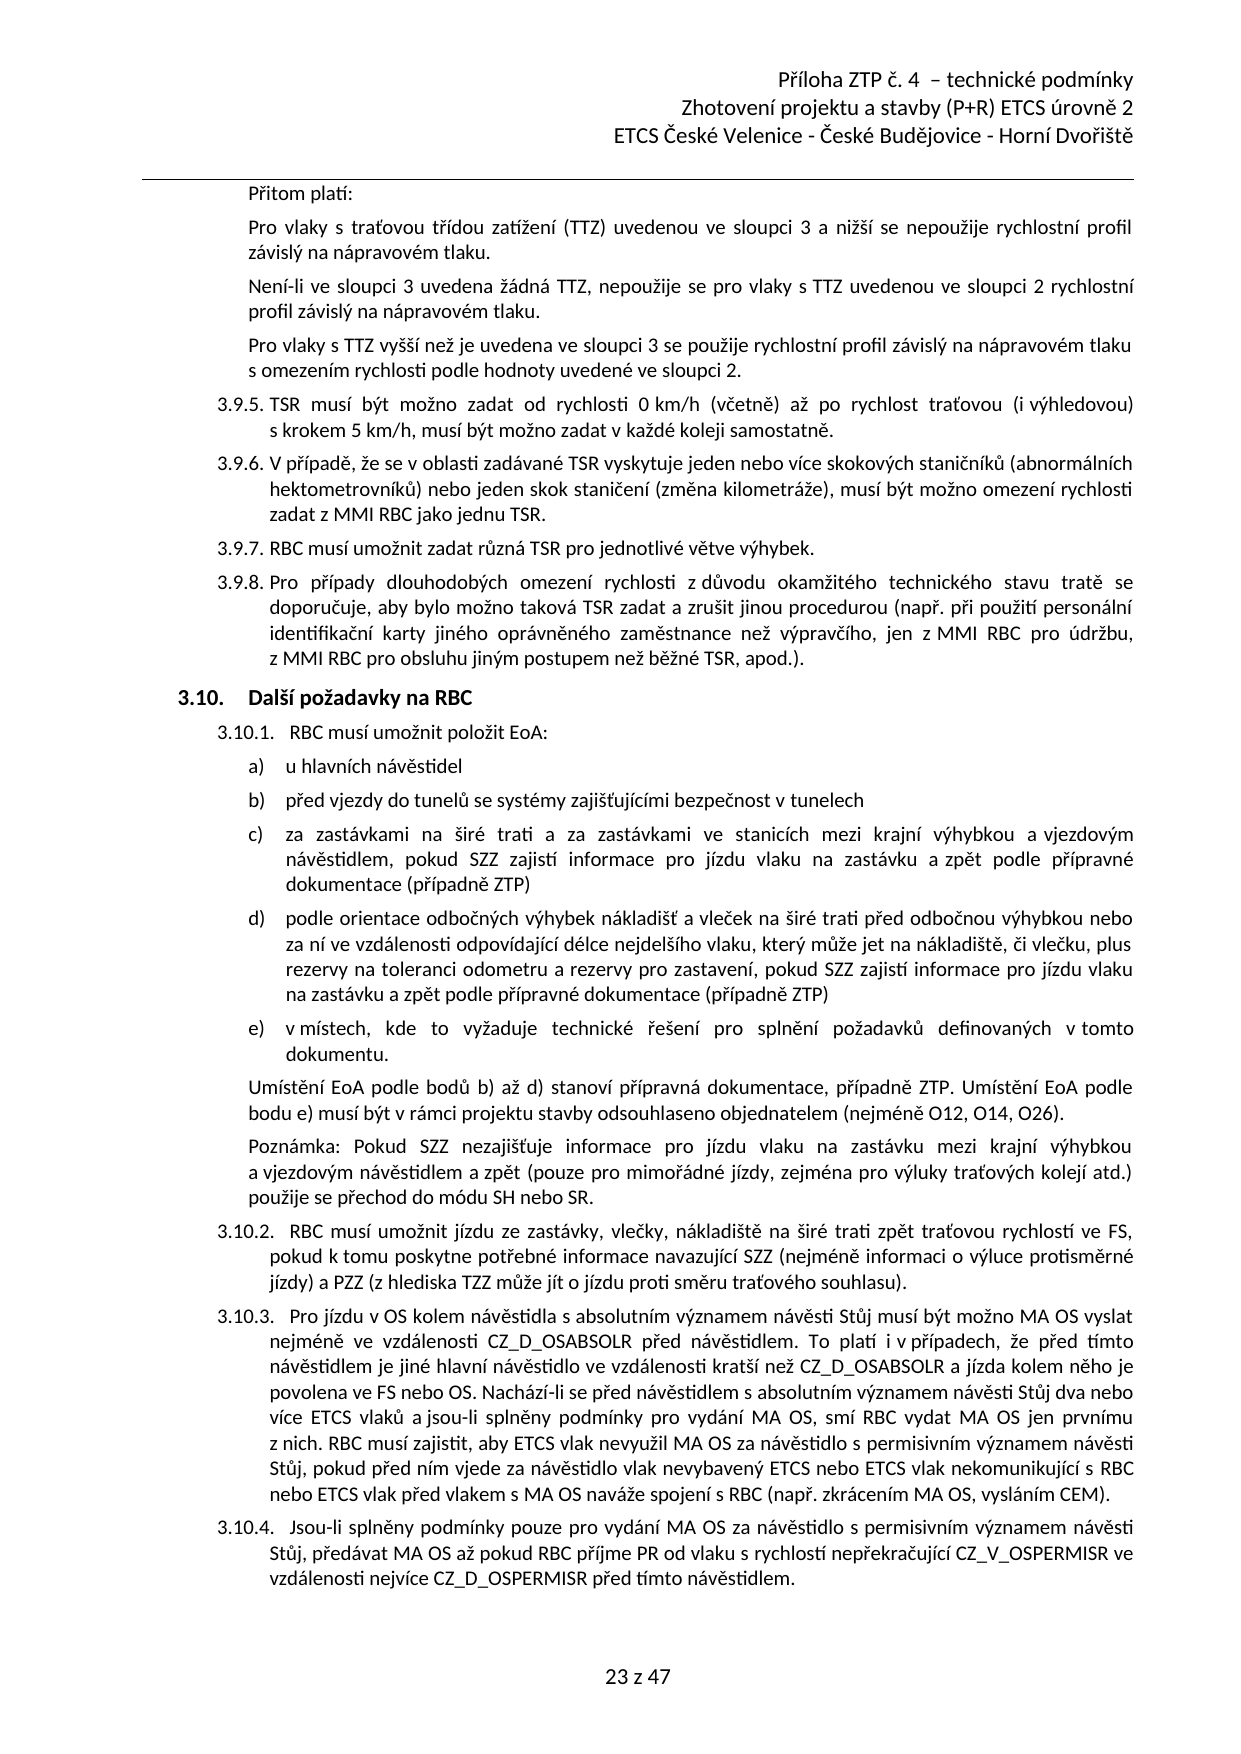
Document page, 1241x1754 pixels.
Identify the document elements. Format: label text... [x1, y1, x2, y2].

text Přitom platí: [248, 180, 1134, 206]
text podle orientace odbočných výhybek nákladišť a vleček na širé trati před odbočnou výhybkou nebo za ní ve vzdálenosti odpovídající délce nejdelšího vlaku, který může jet na nákladiště, či vlečku, plus rezervy na toleranci odometru a rezervy pro zastavení, pokud SZZ zajistí informace pro jízdu vlaku na zastávku a zpět podle přípravné dokumentace (případně ZTP) [248, 905, 1134, 1007]
text v místech, kde to vyžaduje technické řešení pro splnění požadavků definovaných v tomto dokumentu. [248, 1015, 1134, 1066]
text Pro případy dlouhodobých omezení rychlosti z důvodu okamžitého technického stavu tratě se doporučuje, aby bylo možno taková TSR zadat a zrušit jinou procedurou (např. při použití personální identifikační karty jiného oprávněného zaměstnance než výpravčího, jen z MMI RBC pro údržbu, z MMI RBC pro obsluhu jiným postupem než běžné TSR, apod.). [217, 569, 1134, 671]
text Další požadavky na RBC [177, 683, 1134, 711]
text V případě, že se v oblasti zadávané TSR vyskytuje jeden nebo více skokových staničníků (abnormálních hektometrovníků) nebo jeden skok staničení (změna kilometráže), musí být možno omezení rychlosti zadat z MMI RBC jako jednu TSR. [217, 451, 1134, 527]
text Poznámka: Pokud SZZ nezajišťuje informace pro jízdu vlaku na zastávku mezi krajní výhybkou a vjezdovým návěstidlem a zpět (pouze pro mimořádné jízdy, zejména pro výluky traťových kolejí atd.) použije se přechod do módu SH nebo SR. [248, 1134, 1134, 1210]
text Jsou-li splněny podmínky pouze pro vydání MA OS za návěstidlo s permisivním významem návěsti Stůj, předávat MA OS až pokud RBC příjme PR od vlaku s rychlostí nepřekračující CZ_V_OSPERMISR ve vzdálenosti nejvíce CZ_D_OSPERMISR před tímto návěstidlem. [217, 1514, 1134, 1591]
text před vjezdy do tunelů se systémy zajišťujícími bezpečnost v tunelech [248, 787, 1134, 812]
text za zastávkami na širé trati a za zastávkami ve stanicích mezi krajní výhybkou a vjezdovým návěstidlem, pokud SZZ zajistí informace pro jízdu vlaku na zastávku a zpět podle přípravné dokumentace (případně ZTP) [248, 821, 1134, 897]
text RBC musí umožnit zadat různá TSR pro jednotlivé větve výhybek. [217, 535, 1134, 561]
list u hlavních návěstidel [248, 753, 1134, 779]
text Pro jízdu v OS kolem návěstidla s absolutním významem návěsti Stůj musí být možno MA OS vyslat nejméně ve vzdálenosti CZ_D_OSABSOLR před návěstidlem. To platí i v případech, že před tímto návěstidlem je jiné hlavní návěstidlo ve vzdálenosti kratší než CZ_D_OSABSOLR a jízda kolem něho je povolena ve FS nebo OS. Nachází-li se před návěstidlem s absolutním významem návěsti Stůj dva nebo více ETCS vlaků a jsou-li splněny podmínky pro vydání MA OS, smí RBC vydat MA OS jen prvnímu z nich. RBC musí zajistit, aby ETCS vlak nevyužil MA OS za návěstidlo s permisivním významem návěsti Stůj, pokud před ním vjede za návěstidlo vlak nevybavený ETCS nebo ETCS vlak nekomunikující s RBC nebo ETCS vlak před vlakem s MA OS naváže spojení s RBC (např. zkrácením MA OS, vysláním CEM). [217, 1303, 1134, 1506]
text Pro vlaky s TTZ vyšší než je uvedena ve sloupci 3 se použije rychlostní profil závislý na nápravovém tlaku s omezením rychlosti podle hodnoty uvedené ve sloupci 2. [248, 332, 1134, 383]
text RBC musí umožnit položit EoA: [217, 719, 1134, 745]
text RBC musí umožnit jízdu ze zastávky, vlečky, nákladiště na širé trati zpět traťovou rychlostí ve FS, pokud k tomu poskytne potřebné informace navazující SZZ (nejméně informaci o výluce protisměrné jízdy) a PZZ (z hlediska TZZ může jít o jízdu proti směru traťového souhlasu). [217, 1218, 1134, 1294]
text Pro vlaky s traťovou třídou zatížení (TTZ) uvedenou ve sloupci 3 a nižší se nepoužije rychlostní profil závislý na nápravovém tlaku. [248, 214, 1134, 265]
text Není-li ve sloupci 3 uvedena žádná TTZ, nepoužije se pro vlaky s TTZ uvedenou ve sloupci 2 rychlostní profil závislý na nápravovém tlaku. [248, 273, 1134, 324]
text Umístění EoA podle bodů b) až d) stanoví přípravná dokumentace, případně ZTP. Umístění EoA podle bodu e) musí být v rámci projektu stavby odsouhlaseno objednatelem (nejméně O12, O14, O26). [248, 1074, 1134, 1125]
text TSR musí být možno zadat od rychlosti 0 km/h (včetně) až po rychlost traťovou (i výhledovou) s krokem 5 km/h, musí být možno zadat v každé koleji samostatně. [217, 391, 1134, 442]
